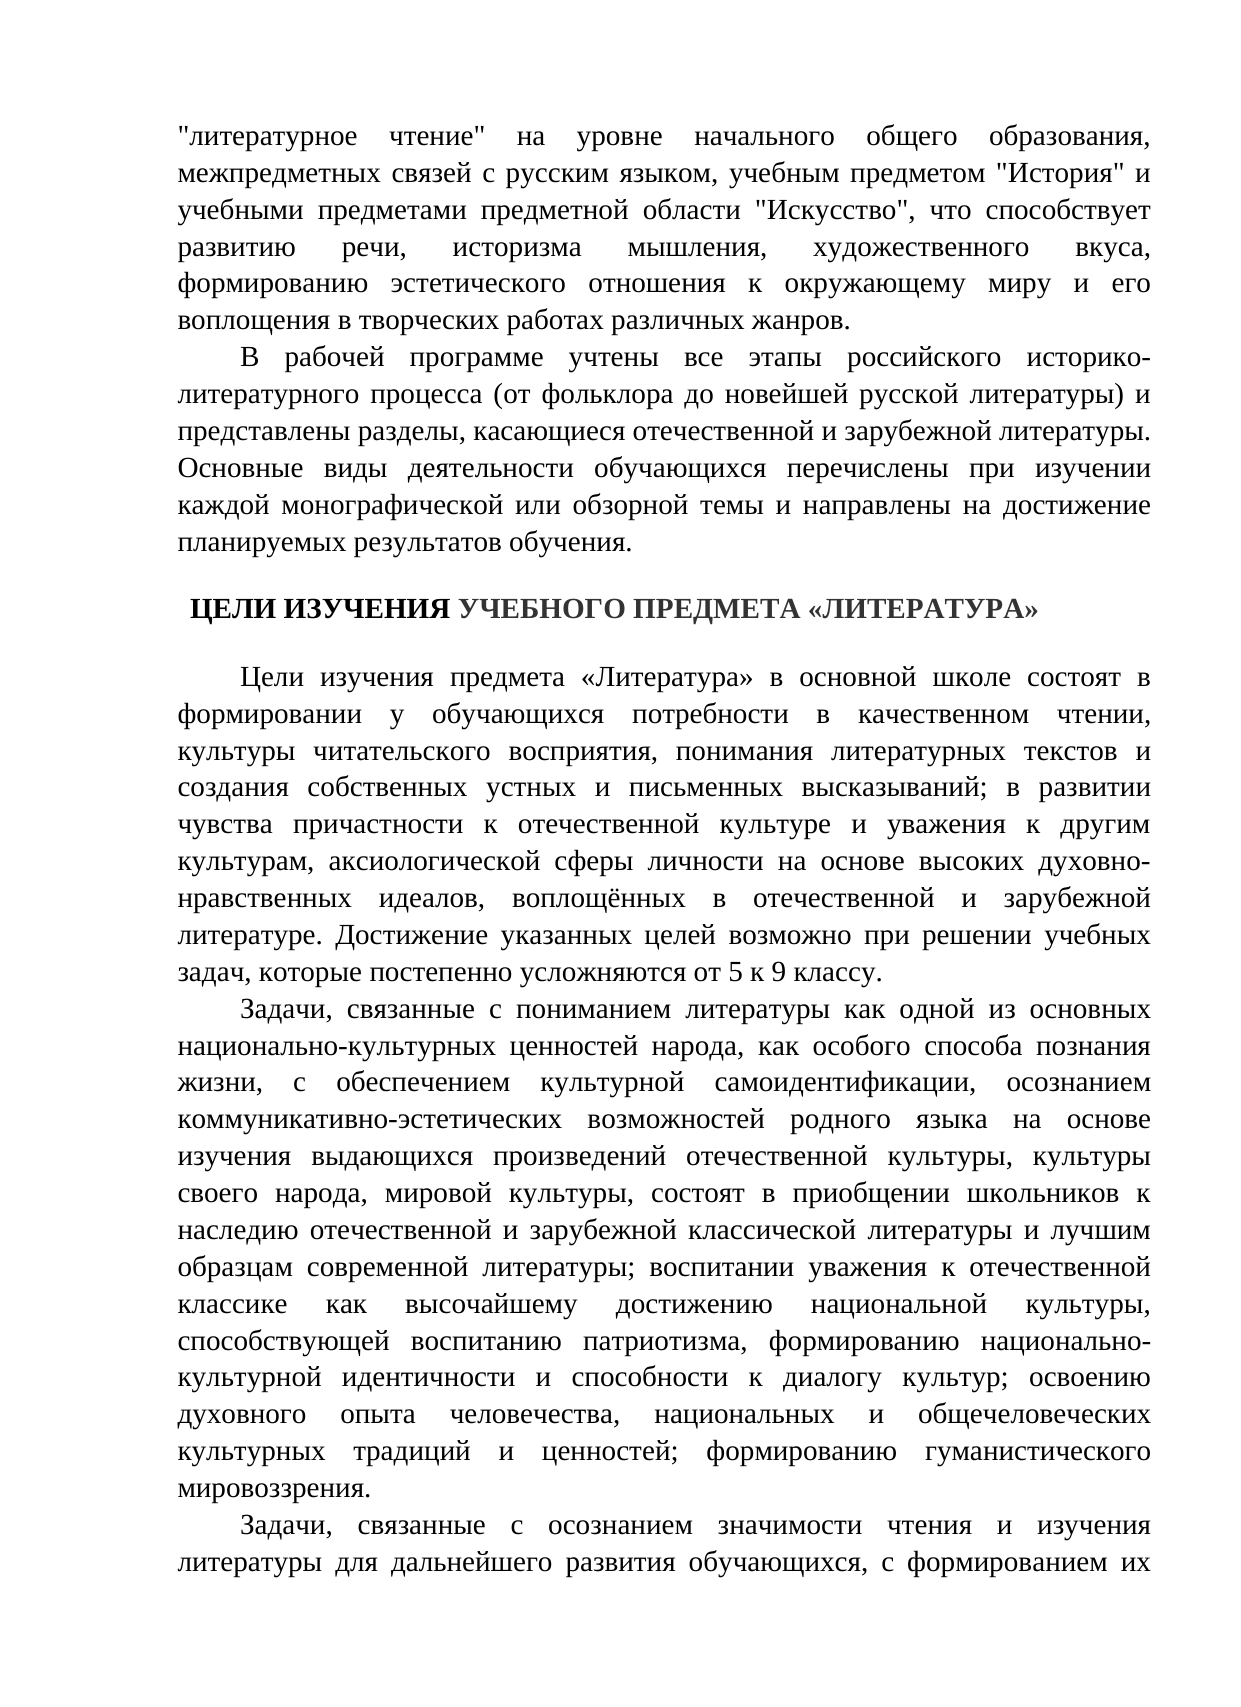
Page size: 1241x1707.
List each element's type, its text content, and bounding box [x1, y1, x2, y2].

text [177, 1507, 1152, 1577]
text В рабочей программе учтены все этапы российского историко-литературного процесса (от фольклора до новейшей русской литературы) и представлены разделы, касающиеся отечественной и зарубежной литературы. Основные виды деятельности обучающихся перечислены при изучении каждой монографической или обзорной темы и направлены на достижение планируемых результатов обучения. [177, 339, 1152, 557]
text Задачи, связанные с пониманием литературы как одной из основных национально-культурных ценностей народа, как особого способа познания жизни, с обеспечением культурной самоидентификации, осознанием коммуникативно-эстетических возможностей родного языка на основе изучения выдающихся произведений отечественной культуры, культуры своего народа, мировой культуры, состоят в приобщении школьников к наследию отечественной и зарубежной классической литературы и лучшим образцам современной литературы; воспитании уважения к отечественной классике как высочайшему достижению национальной культуры, способствующей воспитанию патриотизма, формированию национально-культурной идентичности и способности к диалогу культур; освоению духовного опыта человечества, национальных и общечеловеческих культурных традиций и ценностей; формированию гуманистического мировоззрения. [177, 991, 1152, 1504]
text Цели изучения предмета «Литература» в основной школе состоят в формировании у обучающихся потребности в качественном чтении, культуры читательского восприятия, понимания литературных текстов и создания собственных устных и письменных высказываний; в развитии чувства причастности к отечественной культуре и уважения к другим культурам, аксиологической сферы личности на основе высоких духовно-нравственных идеалов, воплощённых в отечественной и зарубежной литературе. Достижение указанных целей возможно при решении учебных задач, которые постепенно усложняются от 5 к 9 классу. [177, 659, 1152, 987]
text ЦЕЛИ ИЗУЧЕНИЯ УЧЕБНОГО ПРЕДМЕТА «ЛИТЕРАТУРА» [190, 591, 1152, 625]
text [177, 118, 1152, 336]
